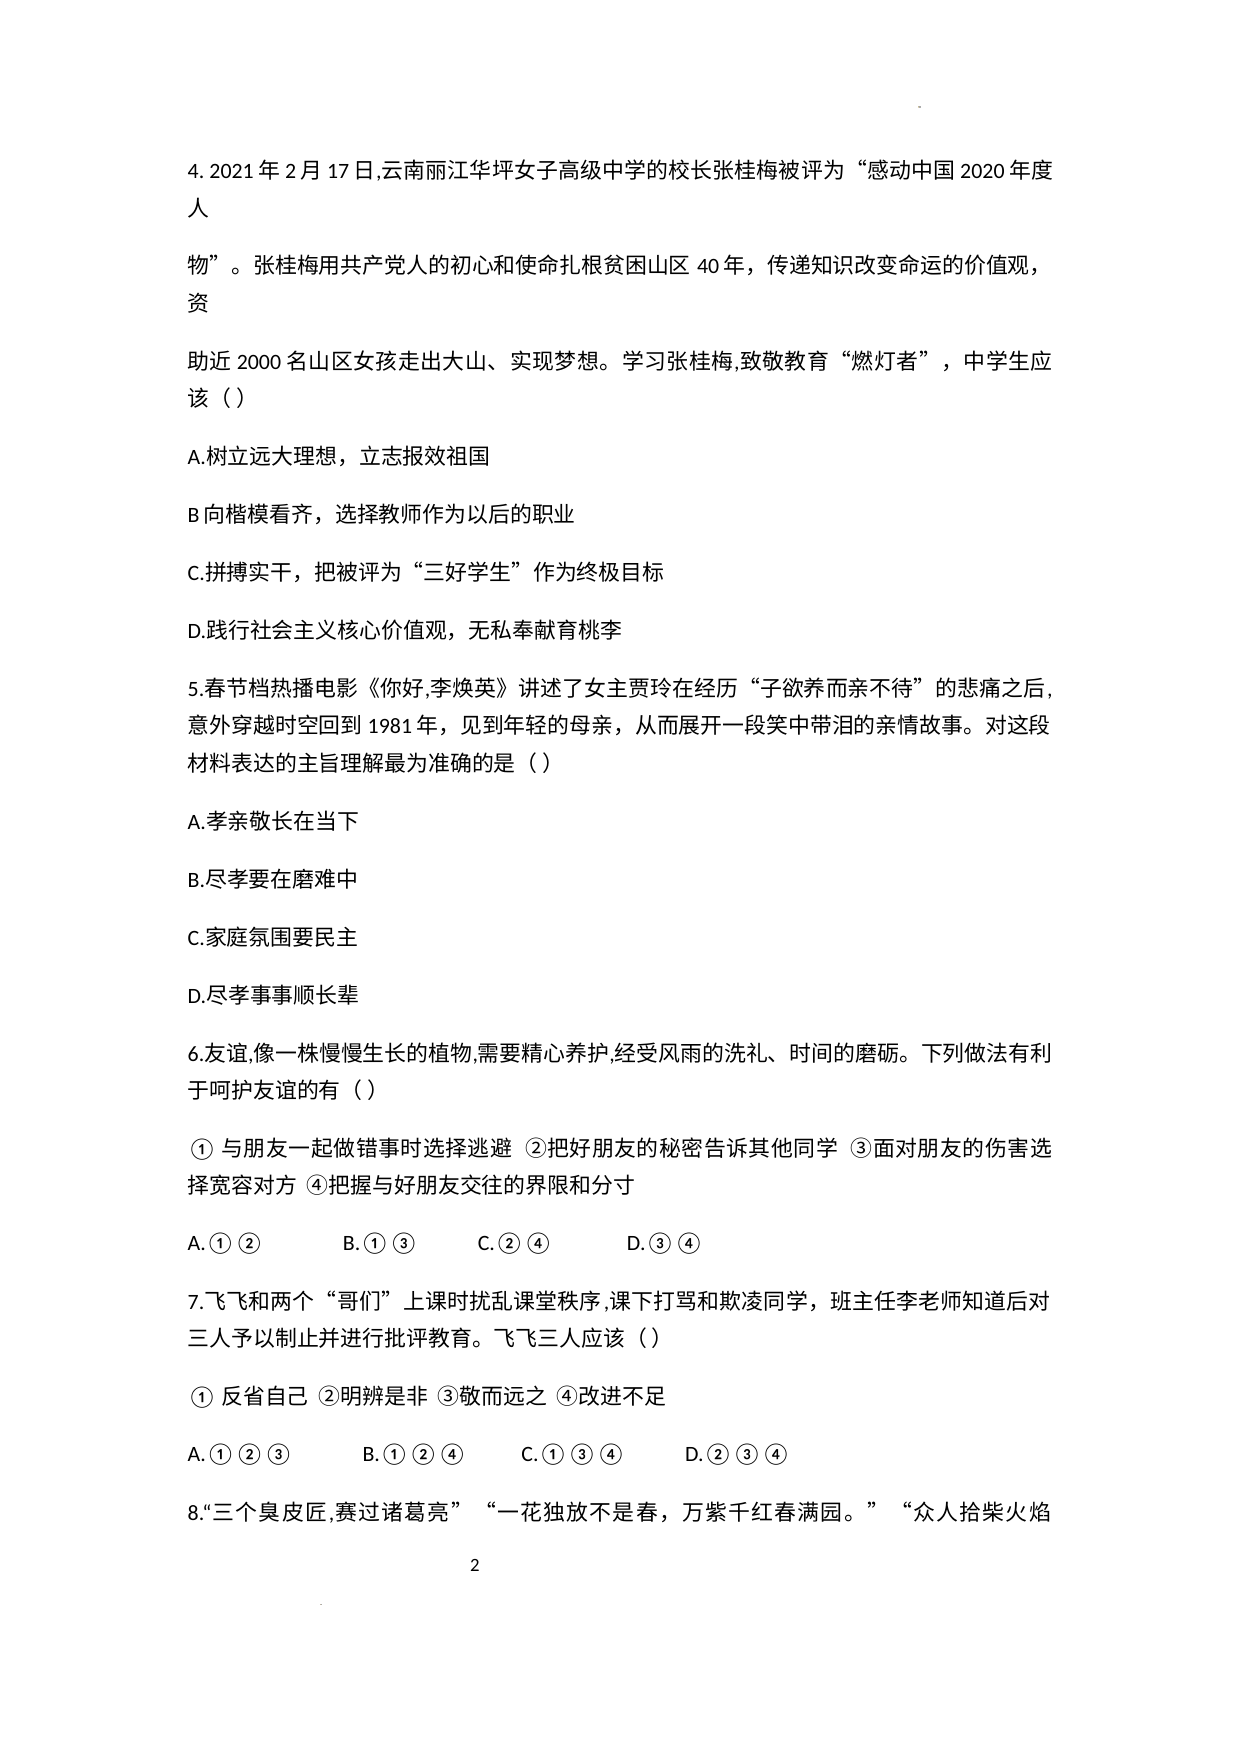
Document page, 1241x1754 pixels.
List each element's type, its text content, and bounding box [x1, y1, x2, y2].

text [187, 1494, 1053, 1527]
text C.拼搏实干，把被评为“三好学生”作为终极目标 [187, 555, 1053, 587]
text B向楷模看齐，选择教师作为以后的职业 [187, 497, 1053, 529]
text 4. 2021年2月17日,云南丽江华坪女子高级中学的校长张桂梅被评为“感动中国2020年度人 [187, 153, 1053, 223]
text A.树立远大理想，立志报效祖国 [187, 439, 1053, 471]
text ①反省自己 ②明辨是非 ③敬而远之 ④改进不足 [187, 1379, 1053, 1411]
text A.孝亲敬长在当下 [187, 803, 1053, 836]
text B.尽孝要在磨难中 [187, 861, 1053, 894]
text ①与朋友一起做错事时选择逃避 ②把好朋友的秘密告诉其他同学 ③面对朋友的伤害选 择宽容对方 ④把握与好朋友交往的界限和分寸 [187, 1131, 1053, 1201]
text C.家庭氛围要民主 [187, 919, 1053, 952]
text D.践行社会主义核心价值观，无私奉献育桃李 [187, 613, 1053, 645]
text 助近2000名山区女孩走出大山、实现梦想。学习张桂梅,致敬教育“燃灯者”，中学生应该（ ） [187, 343, 1053, 413]
text 7.飞飞和两个“哥们”上课时扰乱课堂秩序,课下打骂和欺凌同学，班主任李老师知道后对三人予以制止并进行批评教育。飞飞三人应该（ ） [187, 1283, 1053, 1353]
text D.尽孝事事顺长辈 [187, 977, 1053, 1010]
text 5.春节档热播电影《你好,李焕英》讲述了女主贾玲在经历“子欲养而亲不待”的悲痛之后,意外穿越时空回到1981年，见到年轻的母亲，从而展开一段笑中带泪的亲情故事。对这段材料表达的主旨理解最为准确的是（ ） [187, 671, 1053, 778]
text A.①② B.①③ C.②④ D.③④ [187, 1226, 1053, 1259]
text 物”。张桂梅用共产党人的初心和使命扎根贫困山区40年，传递知识改变命运的价值观，资 [187, 248, 1053, 318]
text 6.友谊,像一株慢慢生长的植物,需要精心养护,经受风雨的洗礼、时间的磨砺。下列做法有利于呵护友谊的有（ ） [187, 1036, 1053, 1105]
text A.①②③ B.①②④ C.①③④ D.②③④ [187, 1437, 1053, 1469]
